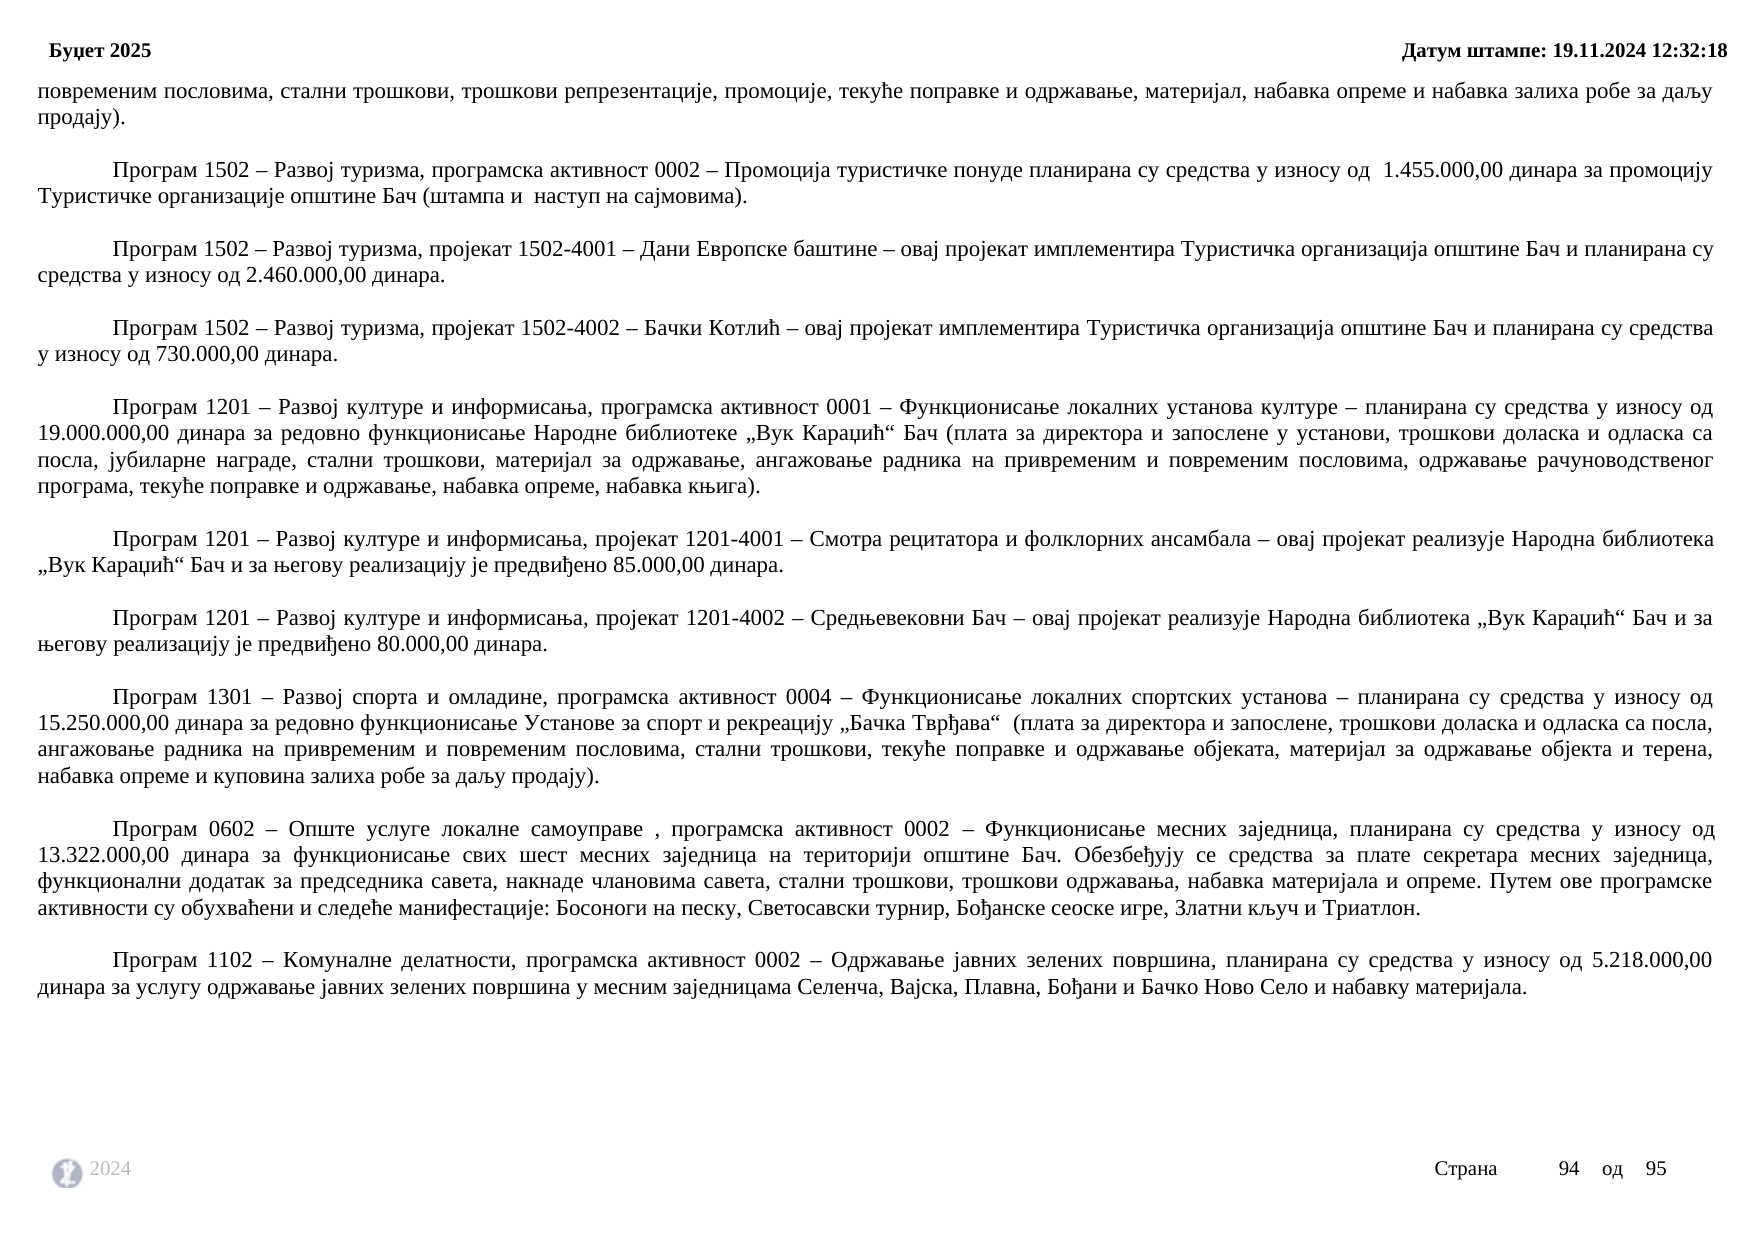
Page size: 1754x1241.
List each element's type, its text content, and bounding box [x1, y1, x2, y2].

text Програм 1502 – Развој туризма, програмска активност 0002 – Промоција туристичке понуде планирана су средства у износу од 1.455.000,00 динара за промоцију Туристичке организације општине Бач (штампа и наступ на сајмовима). [37, 156, 1716, 208]
text Програм 1502 – Развој туризма, пројекат 1502-4002 – Бачки Котлић – овај пројекат имплементира Туристичка организација општине Бач и планирана су средства у износу од 730.000,00 динара. [37, 314, 1716, 367]
text Програм 1201 – Развој културе и информисања, пројекат 1201-4001 – Смотра рецитатора и фолклорних ансамбала – овај пројекат реализује Народна библиотека „Вук Караџић“ Бач и за његову реализацију је предвиђено 85.000,00 динара. [37, 525, 1716, 577]
text Програм 0602 – Опште услуге локалне самоуправе , програмска активност 0002 – Функционисање месних заједница, планирана су средства у износу од 13.322.000,00 динара за функционисање свих шест месних заједница на територији општине Бач. Обезбеђују се средства за плате секретара месних заједница, функционални додатак за председника савета, накнаде члановима савета, стални трошкови, трошкови одржавања, набавка материјала и опреме. Путем ове програмске активности су обухваћени и следеће манифестације: Босоноги на песку, Светосавски турнир, Бођанске сеоске игре, Златни кључ и Триатлон. [37, 814, 1716, 920]
text Програм 1201 – Развој културе и информисања, пројекат 1201-4002 – Средњевековни Бач – овај пројекат реализује Народна библиотека „Вук Караџић“ Бач и за његову реализацију је предвиђено 80.000,00 динара. [37, 604, 1716, 656]
text Програм 1301 – Развој спорта и омладине, програмска активност 0004 – Функционисање локалних спортских установа – планирана су средства у износу од 15.250.000,00 динара за редовно функционисање Установе за спорт и рекреацију „Бачка Тврђава“ (плата за директора и запослене, трошкови доласка и одласка са посла, ангажовање радника на привременим и повременим пословима, стални трошкови, текуће поправке и одржавање објеката, материјал за одржавање објекта и терена, набавка опреме и куповина залиха робе за даљу продају). [37, 683, 1716, 788]
picture [48, 1155, 87, 1188]
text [37, 77, 1716, 129]
text Програм 1102 – Комуналне делатности, програмска активност 0002 – Одржавање јавних зелених површина, планирана су средства у износу од 5.218.000,00 динара за услугу одржавање јавних зелених површина у месним заједницама Селенча, Вајска, Плавна, Бођани и Бачко Ново Село и набавку материјала. [37, 946, 1716, 999]
text Програм 1201 – Развој културе и информисања, програмска активност 0001 – Функционисање локалних установа културе – планирана су средства у износу од 19.000.000,00 динара за редовно функционисање Народне библиотеке „Вук Караџић“ Бач (плата за директора и запослене у установи, трошкови доласка и одласка са посла, јубиларне награде, стални трошкови, материјал за одржавање, ангажовање радника на привременим и повременим пословима, одржавање рачуноводственог програма, текуће поправке и одржавање, набавка опреме, набавка књига). [37, 393, 1716, 498]
text Програм 1502 – Развој туризма, пројекат 1502-4001 – Дани Европске баштине – овај пројекат имплементира Туристичка организација општине Бач и планирана су средства у износу од 2.460.000,00 динара. [37, 235, 1716, 287]
